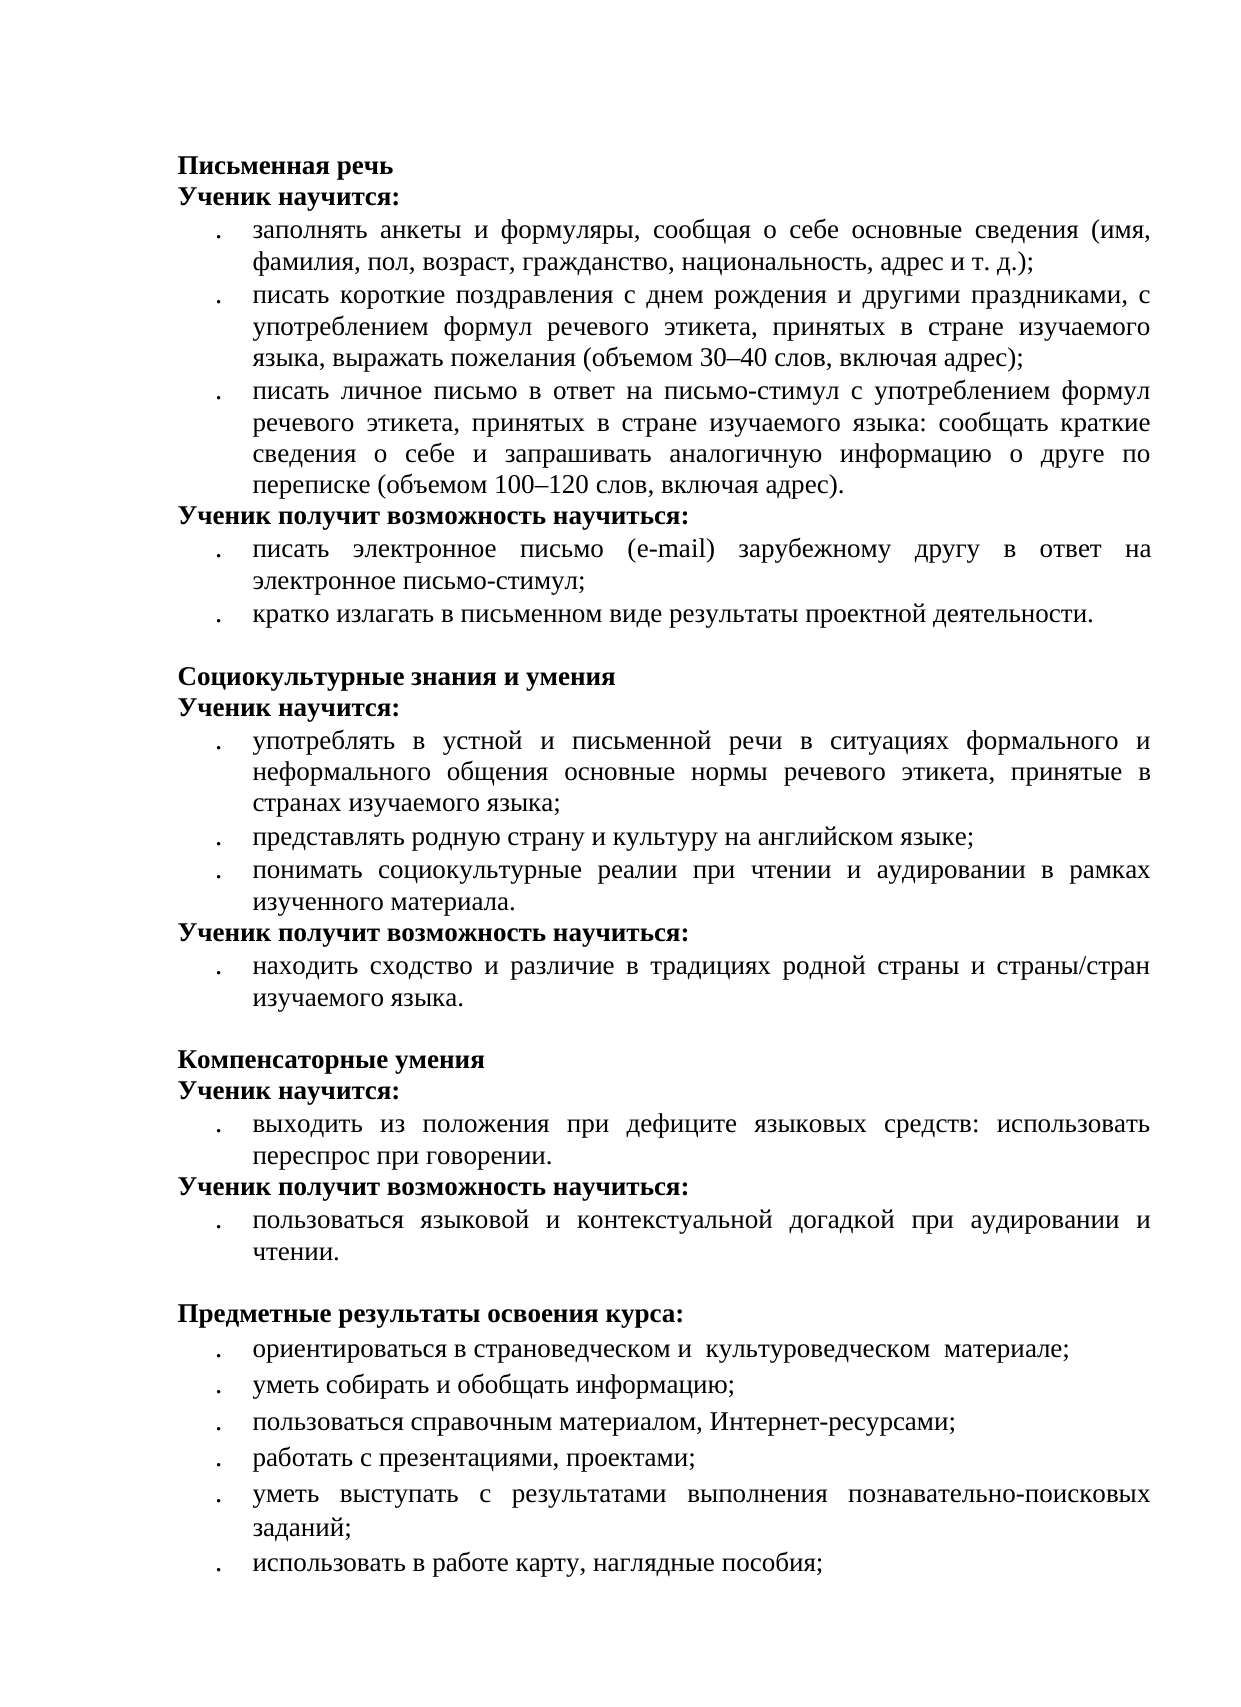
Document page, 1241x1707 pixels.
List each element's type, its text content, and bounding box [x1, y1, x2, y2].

text Компенсаторные умения [177, 1043, 1152, 1074]
text Предметные результаты освоения курса: [177, 1297, 1152, 1328]
list кратко излагать в письменном виде результаты проектной деятельности. [215, 595, 1152, 628]
text Ученик получит возможность научиться: [177, 499, 1152, 530]
list работать с презентациями, проектами; [215, 1439, 1152, 1472]
list выходить из положения при дефиците языковых средств: использовать переспрос при говорении. [215, 1105, 1152, 1170]
list писать короткие поздравления с днем рождения и другими праздниками, с употреблением формул речевого этикета, принятых в стране изучаемого языка, выражать пожелания (объемом 30–40 слов, включая адрес); [215, 276, 1152, 372]
list пользоваться справочным материалом, Интернет-ресурсами; [215, 1403, 1152, 1436]
list понимать социокультурные реалии при чтении и аудировании в рамках изученного материала. [215, 851, 1152, 916]
list писать личное письмо в ответ на письмо-стимул с употреблением формул речевого этикета, принятых в стране изучаемого языка: сообщать краткие сведения о себе и запрашивать аналогичную информацию о друге по переписке (объемом 100–120 слов, включая адрес). [215, 372, 1152, 499]
text Ученик научится: [177, 691, 1152, 722]
list употреблять в устной и письменной речи в ситуациях формального и неформального общения основные нормы речевого этикета, принятые в странах изучаемого языка; [215, 722, 1152, 818]
list представлять родную страну и культуру на английском языке; [215, 818, 1152, 851]
text Социокультурные знания и умения [177, 659, 1152, 691]
text Ученик научится: [177, 1074, 1152, 1105]
list писать электронное письмо (e-mail) зарубежному другу в ответ на электронное письмо-стимул; [215, 530, 1152, 595]
text Ученик научится: [177, 180, 1152, 212]
text Письменная речь [177, 149, 1152, 180]
list уметь выступать с результатами выполнения познавательно-поисковых заданий; [215, 1475, 1152, 1542]
text Ученик получит возможность научиться: [177, 916, 1152, 947]
list использовать в работе карту, наглядные пособия; [215, 1544, 1152, 1578]
text Ученик получит возможность научиться: [177, 1170, 1152, 1201]
list заполнять анкеты и формуляры, сообщая о себе основные сведения (имя, фамилия, пол, возраст, гражданство, национальность, адрес и т. д.); [215, 212, 1152, 276]
list ориентироваться в страноведческом и культуроведческом материале; [215, 1330, 1152, 1364]
list находить сходство и различие в традициях родной страны и страны/стран изучаемого языка. [215, 947, 1152, 1012]
list пользоваться языковой и контекстуальной догадкой при аудировании и чтении. [215, 1201, 1152, 1266]
list уметь собирать и обобщать информацию; [215, 1366, 1152, 1400]
